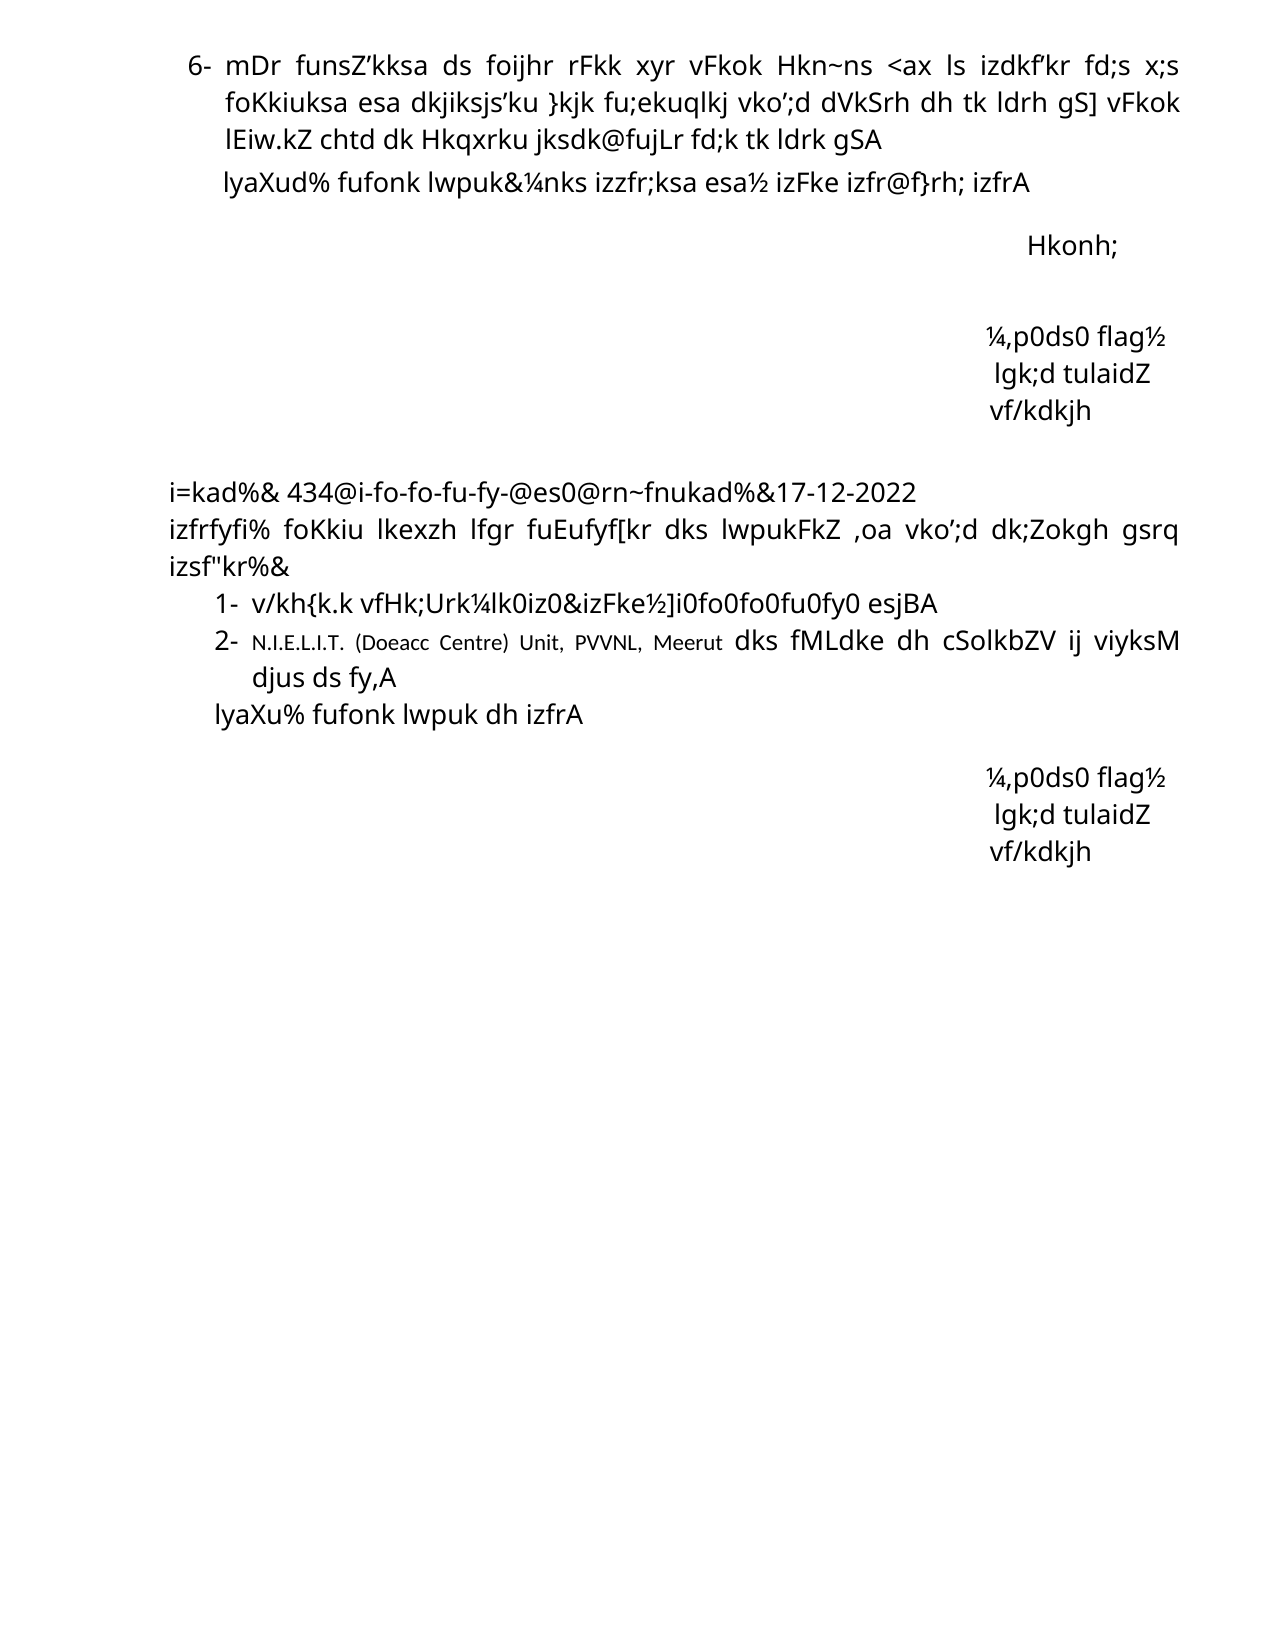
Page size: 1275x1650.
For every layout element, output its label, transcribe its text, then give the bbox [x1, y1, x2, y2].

text lyaXu% fufonk lwpuk dh izfrA [214, 695, 1201, 732]
text Hkonh; [825, 226, 1181, 263]
text i=kad%& 434@i-fo-fo-fu-fy-@es0@rn~fnukad%&17-12-2022 [169, 474, 1181, 511]
text izfrfyfi% foKkiu lkexzh lfgr fuEufyf[kr dks lwpukFkZ ,oa vko’;d dk;Zokgh gsrq izsf"kr%& [169, 511, 1181, 584]
list mDr funsZ’kksa ds foijhr rFkk xyr vFkok Hkn~ns <ax ls izdkf’kr fd;s x;s foKkiuksa esa dkjiksjs’ku }kjk fu;ekuqlkj vko’;d dVkSrh dh tk ldrh gS] vFkok lEiw.kZ chtd dk Hkqxrku jksdk@fujLr fd;k tk ldrk gSA [187, 47, 1181, 157]
text lgk;d tulaidZ vf/kdkjh [900, 795, 1181, 869]
list N.I.E.L.I.T. (Doeacc Centre) Unit, PVVNL, Meerut dks fMLdke dh cSolkbZV ij viyksM djus ds fy,A [214, 621, 1181, 695]
text ¼,p0ds0 flag½ [900, 758, 1181, 795]
text ¼,p0ds0 flag½ [900, 318, 1181, 354]
list v/kh{k.k vfHk;Urk¼lk0iz0&izFke½]i0fo0fo0fu0fy0 esjBA [214, 584, 1181, 621]
text lyaXud% fufonk lwpuk&¼nks izzfr;ksa esa½ izFke izfr@f}rh; izfrA [187, 163, 1181, 200]
text lgk;d tulaidZ vf/kdkjh [900, 354, 1181, 428]
